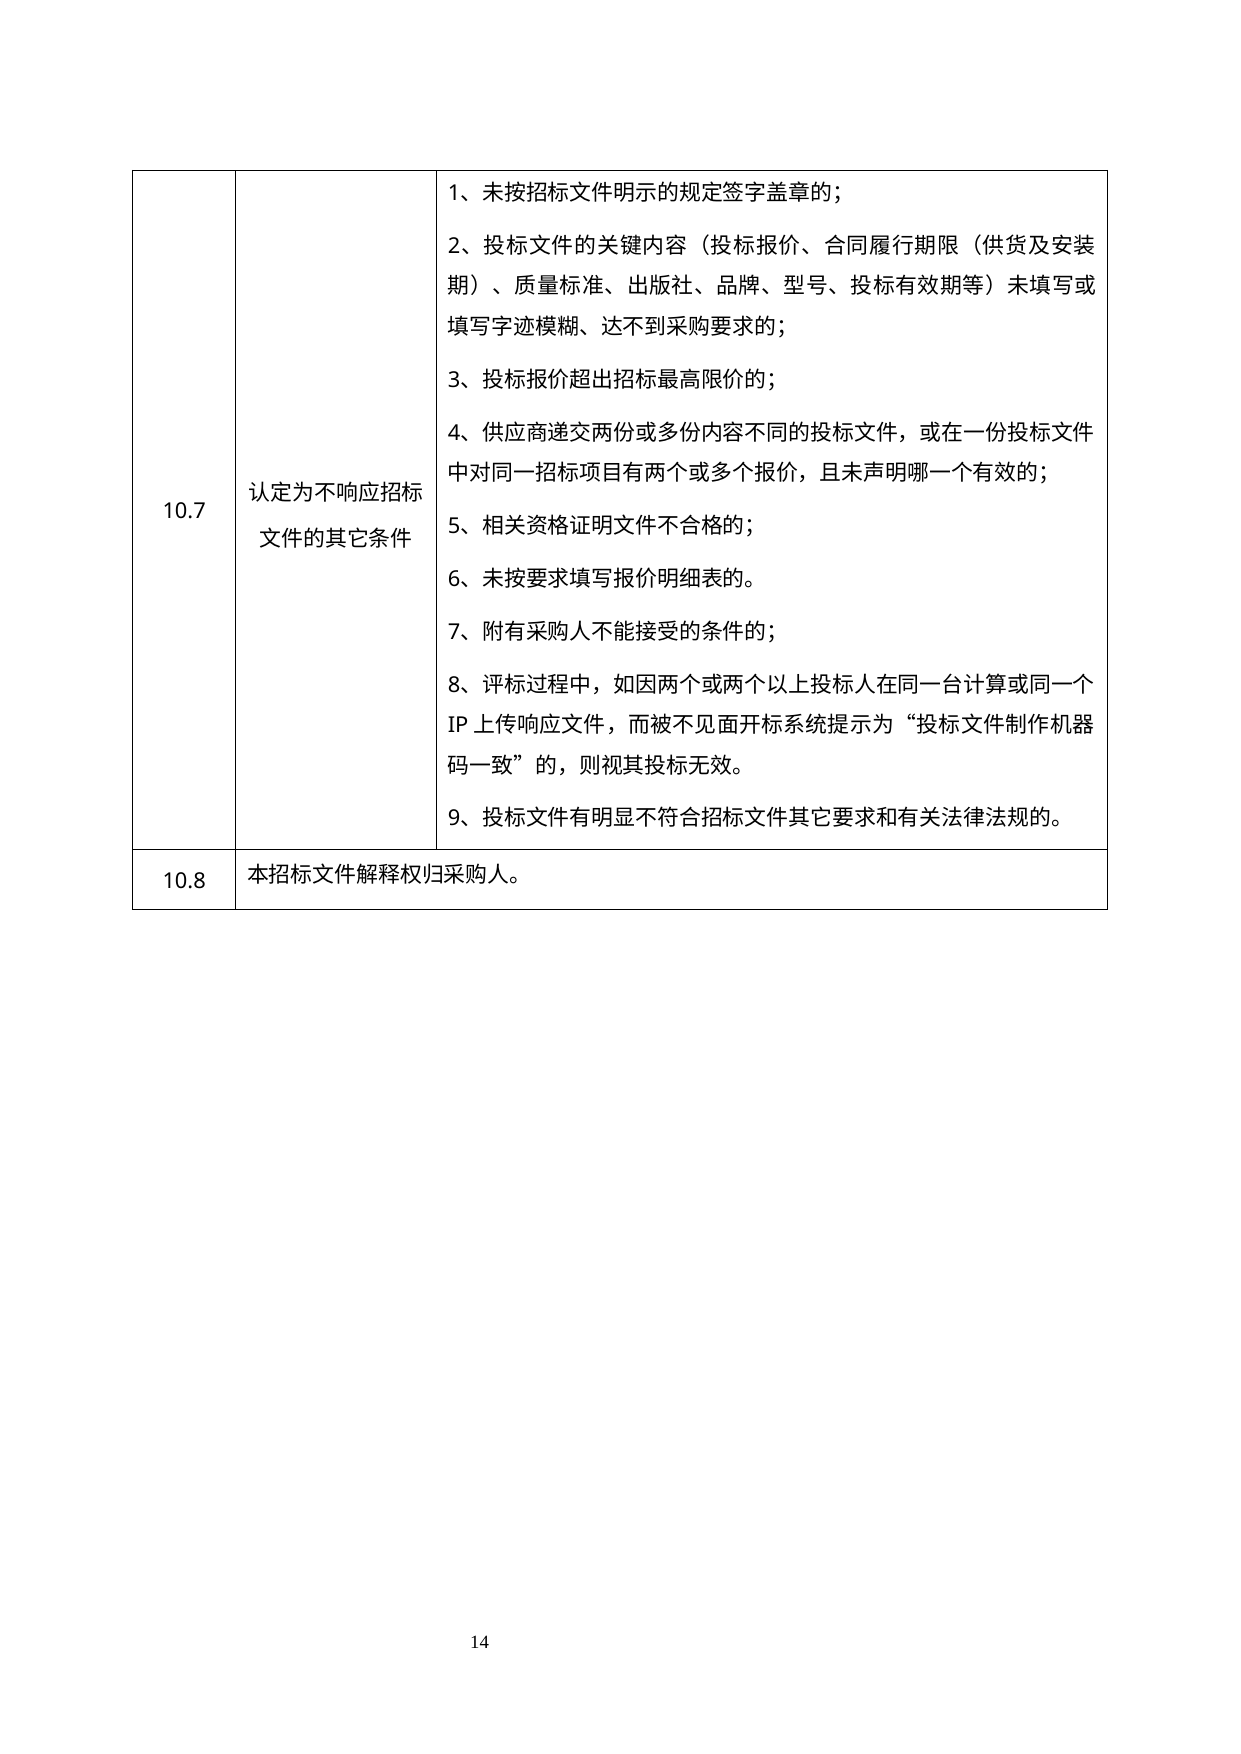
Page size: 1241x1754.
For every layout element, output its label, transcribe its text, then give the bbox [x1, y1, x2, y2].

table_cell 1、未按招标文件明示的规定签字盖章的； 2、投标文件的关键内容（投标报价、合同履行期限（供货及安装期）、质量标准、出版社、品牌、型号、投标有效期等）未填写或填写字迹模糊、达不到采购要求的； 3、投标报价超出招标最高限价的； 4、供应商递交两份或多份内容不同的投标文件，或在一份投标文件中对同一招标项目有两个或多个报价，且未声明哪一个有效的； 5、相关资格证明文件不合格的； 6、未按要求填写报价明细表的。 7、附有采购人不能接受的条件的； 8、评标过程中，如因两个或两个以上投标人在同一台计算或同一个IP上传响应文件，而被不见面开标系统提示为“投标文件制作机器码一致”的，则视其投标无效。 9、投标文件有明显不符合招标文件其它要求和有关法律法规的。 [437, 171, 1107, 849]
table_cell 本招标文件解释权归采购人。 [236, 850, 1107, 909]
table_cell 10.7 [133, 171, 235, 849]
table_cell 10.8 [133, 850, 235, 909]
table_cell 认定为不响应招标文件的其它条件 [236, 171, 436, 849]
